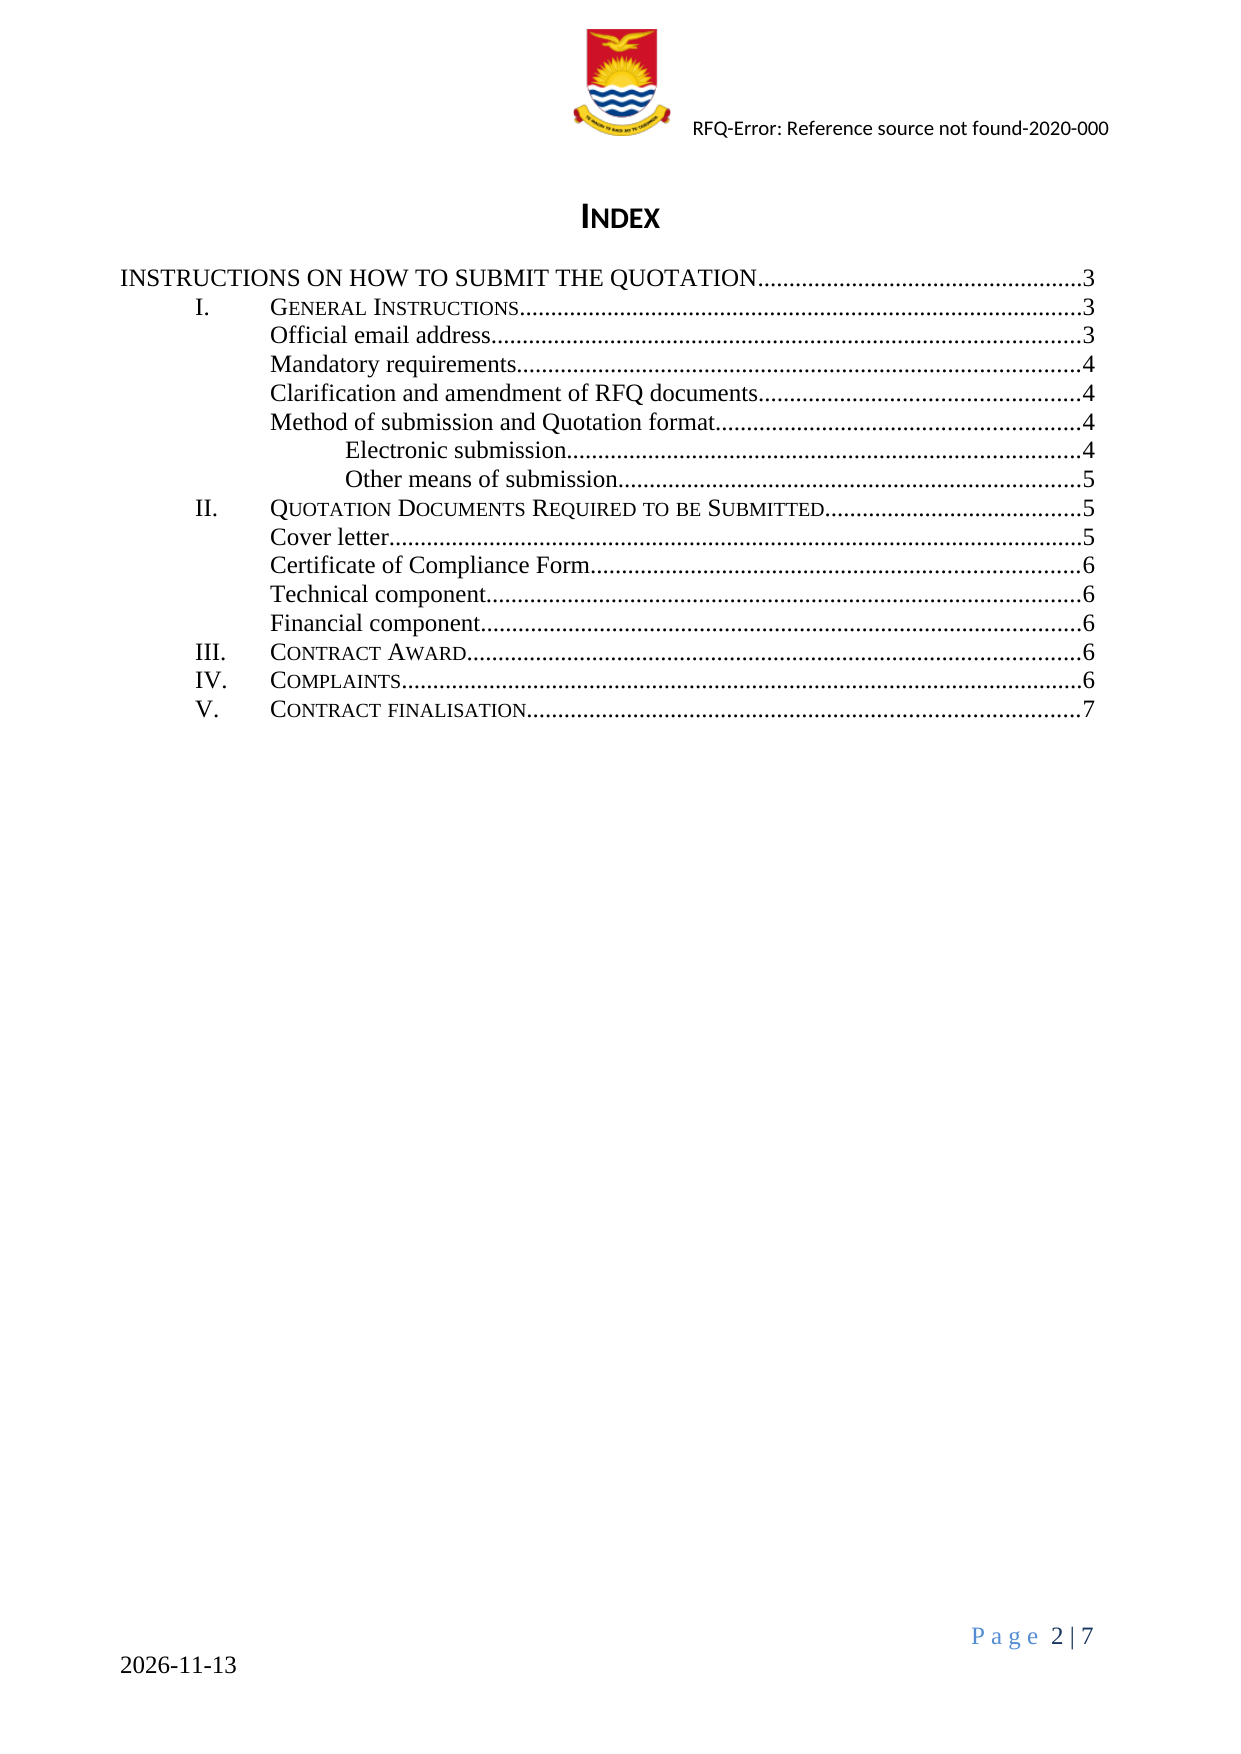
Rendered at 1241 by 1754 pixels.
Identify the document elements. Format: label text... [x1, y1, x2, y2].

text IV. Complaints 6 [195, 665, 1120, 694]
text Financial component 6 [270, 608, 1120, 637]
text Mandatory requirements 4 [270, 349, 1120, 378]
text Index [120, 192, 1120, 238]
text Electronic submission 4 [345, 435, 1120, 464]
text Technical component 6 [270, 579, 1120, 608]
text V. Contract finalisation 7 [195, 694, 1120, 723]
picture [573, 29, 671, 136]
text Certificate of Compliance Form 6 [270, 550, 1120, 579]
text Other means of submission 5 [345, 464, 1120, 493]
text Instructions on how to submit the Quotation 3 [120, 263, 1120, 292]
text Method of submission and Quotation format 4 [270, 407, 1120, 435]
text Official email address 3 [270, 320, 1120, 349]
text Clarification and amendment of RFQ documents 4 [270, 378, 1120, 407]
text III. Contract Award 6 [195, 637, 1120, 665]
text I. General Instructions 3 [195, 292, 1120, 320]
text Cover letter 5 [270, 522, 1120, 550]
text II. Quotation Documents Required to be Submitted 5 [195, 493, 1120, 522]
